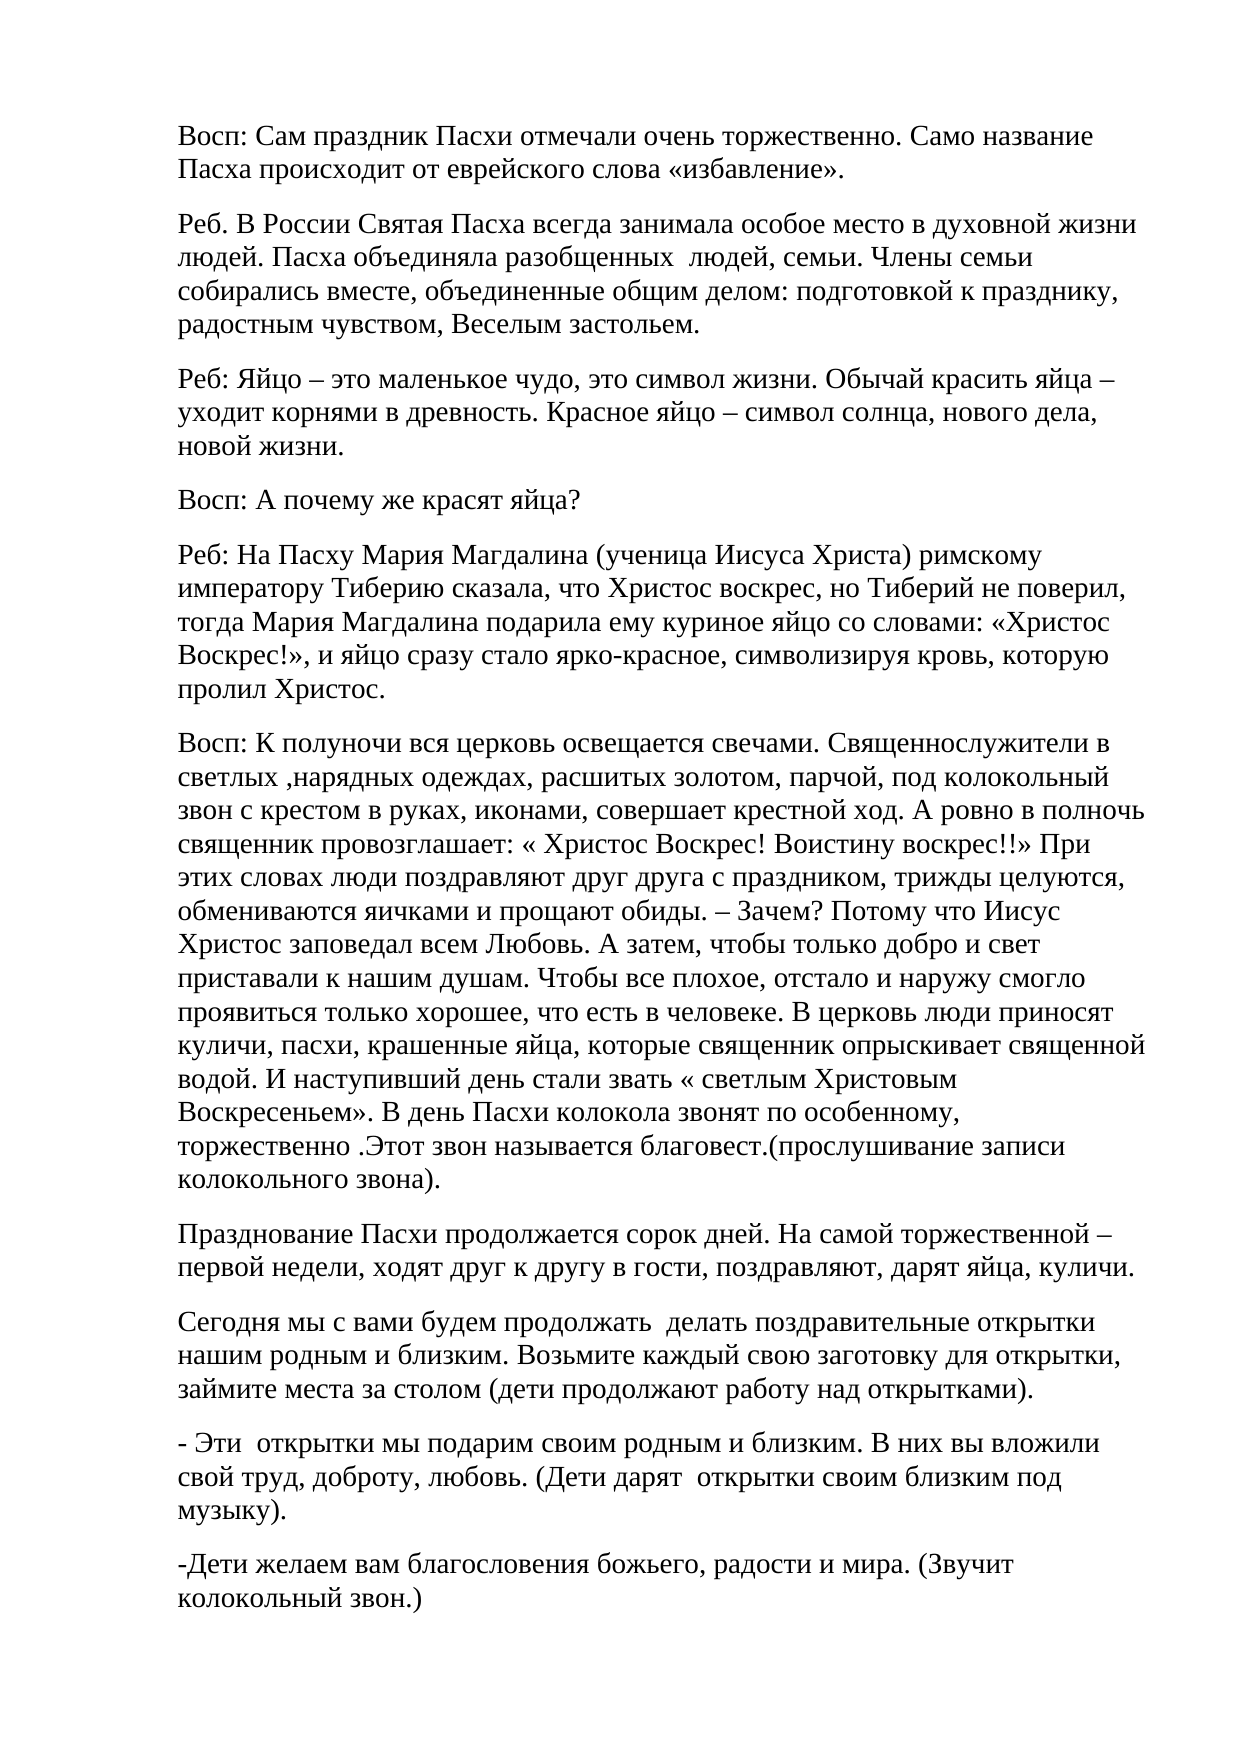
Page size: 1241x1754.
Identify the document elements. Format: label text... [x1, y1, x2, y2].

text Сегодня мы с вами будем продолжать делать поздравительные открытки нашим родным и близким. Возьмите каждый свою заготовку для открытки, займите места за столом (дети продолжают работу над открытками). [177, 1304, 1152, 1404]
text -Дети желаем вам благословения божьего, радости и мира. (Звучит колокольный звон.) [177, 1547, 1152, 1614]
text - Эти открытки мы подарим своим родным и близким. В них вы вложили свой труд, доброту, любовь. (Дети дарят открытки своим близким под музыку). [177, 1425, 1152, 1526]
text Восп: К полуночи вся церковь освещается свечами. Священнослужители в светлых ,нарядных одеждах, расшитых золотом, парчой, под колокольный звон с крестом в руках, иконами, совершает крестной ход. А ровно в полночь священник провозглашает: « Христос Воскрес! Воистину воскрес!!» При этих словах люди поздравляют друг друга с праздником, трижды целуются, обмениваются яичками и прощают обиды. – Зачем? Потому что Иисус Христос заповедал всем Любовь. А затем, чтобы только добро и свет приставали к нашим душам. Чтобы все плохое, отстало и наружу смогло проявиться только хорошее, что есть в человеке. В церковь люди приносят куличи, пасхи, крашенные яйца, которые священник опрыскивает священной водой. И наступивший день стали звать « светлым Христовым Воскресеньем». В день Пасхи колокола звонят по особенному, торжественно .Этот звон называется благовест.(прослушивание записи колокольного звона). [177, 725, 1152, 1195]
text Реб: На Пасху Мария Магдалина (ученица Иисуса Христа) римскому императору Тиберию сказала, что Христос воскрес, но Тиберий не поверил, тогда Мария Магдалина подарила ему куриное яйцо со словами: «Христос Воскрес!», и яйцо сразу стало ярко-красное, символизируя кровь, которую пролил Христос. [177, 537, 1152, 704]
text Восп: А почему же красят яйца? [177, 482, 1152, 516]
text Восп: Сам праздник Пасхи отмечали очень торжественно. Само название Пасха происходит от еврейского слова «избавление». [177, 118, 1152, 185]
text Реб. В России Святая Пасха всегда занимала особое место в духовной жизни людей. Пасха объединяла разобщенных людей, семьи. Члены семьи собирались вместе, объединенные общим делом: подготовкой к празднику, радостным чувством, Веселым застольем. [177, 206, 1152, 340]
text Реб: Яйцо – это маленькое чудо, это символ жизни. Обычай красить яйца – уходит корнями в древность. Красное яйцо – символ солнца, нового дела, новой жизни. [177, 361, 1152, 462]
text Празднование Пасхи продолжается сорок дней. На самой торжественной –первой недели, ходят друг к другу в гости, поздравляют, дарят яйца, куличи. [177, 1216, 1152, 1283]
